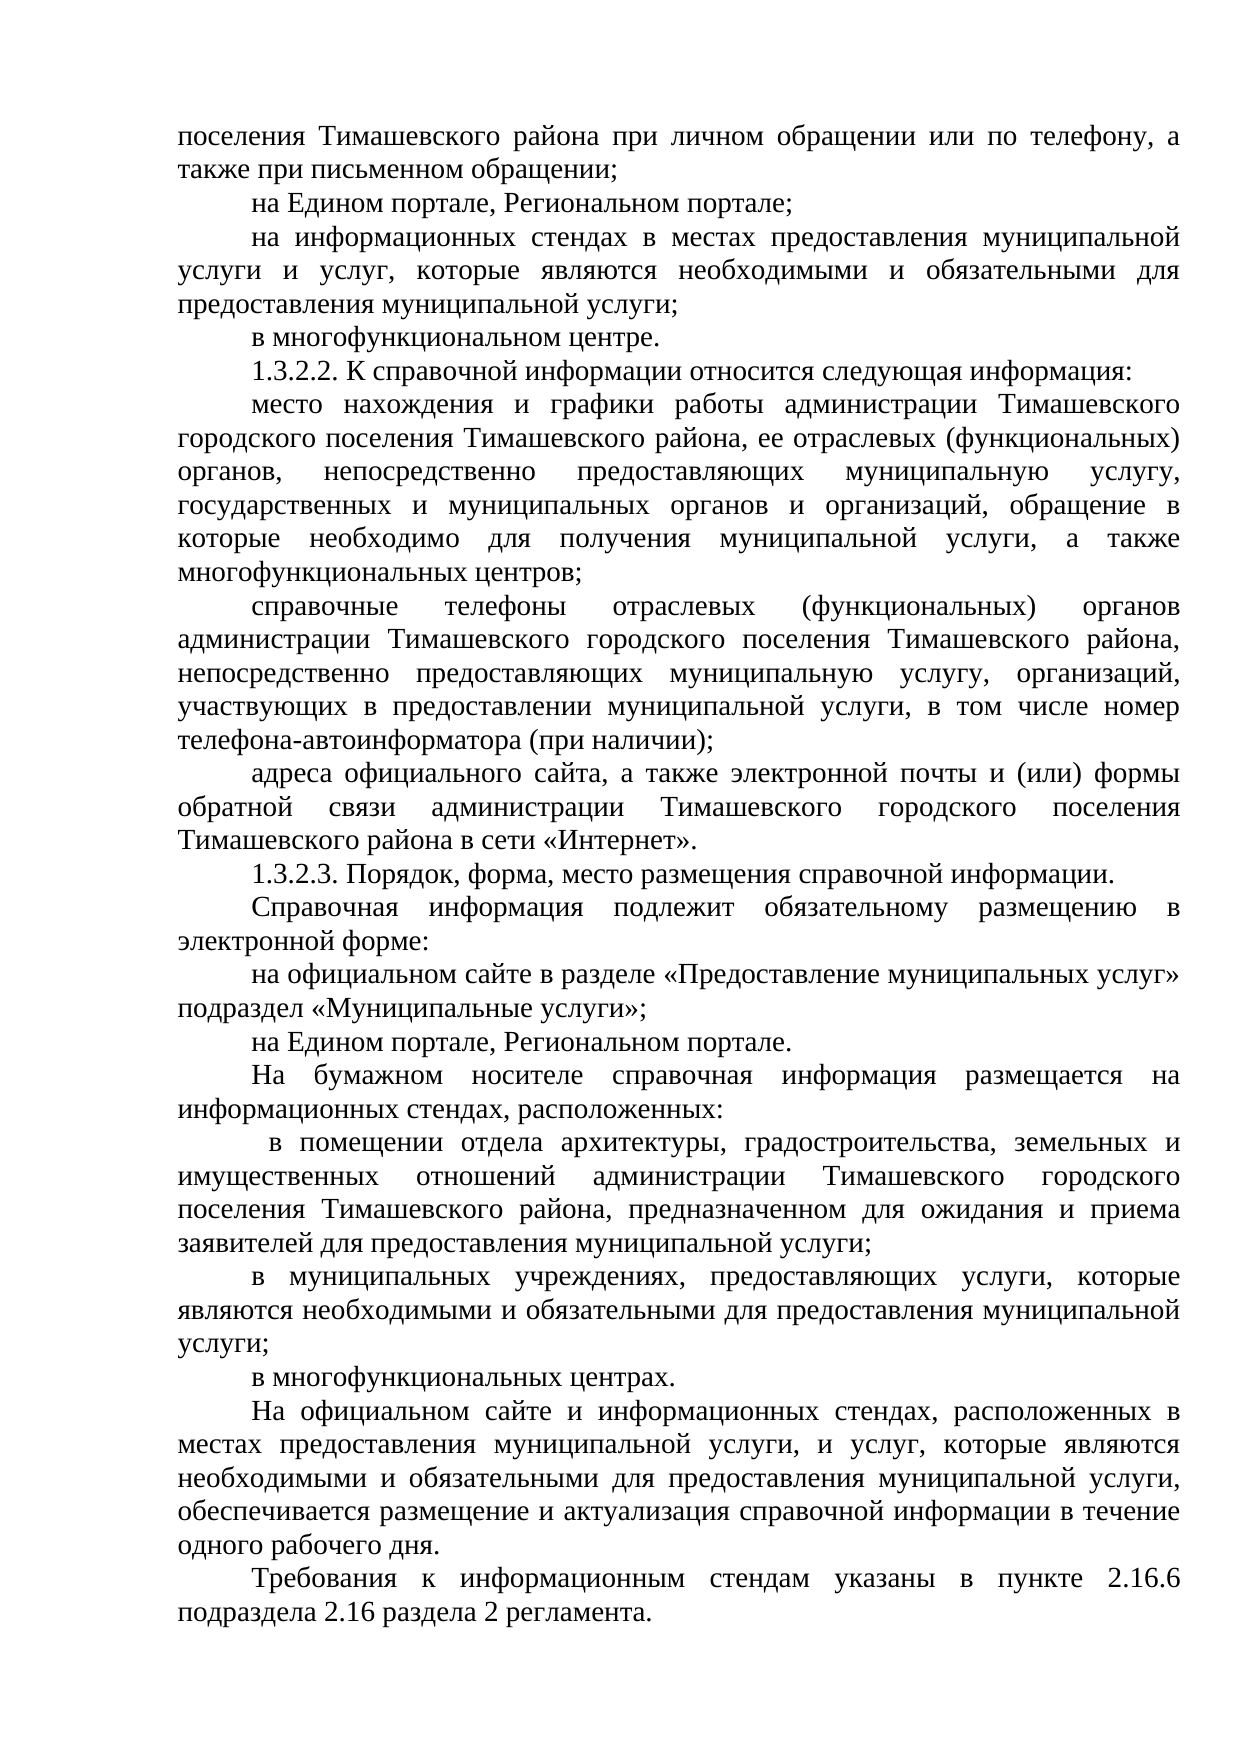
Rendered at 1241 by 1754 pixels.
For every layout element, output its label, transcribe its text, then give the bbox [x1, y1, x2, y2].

text на официальном сайте в разделе «Предоставление муниципальных услуг» подраздел «Муниципальные услуги»; [177, 957, 1181, 1024]
text адреса официального сайта, а также электронной почты и (или) формы обратной связи администрации Тимашевского городского поселения Тимашевского района в сети «Интернет». [177, 755, 1181, 856]
text 1.3.2.2. К справочной информации относится следующая информация: [177, 353, 1181, 386]
text На бумажном носителе справочная информация размещается на информационных стендах, расположенных: [177, 1057, 1181, 1124]
text в многофункциональном центре. [177, 319, 1181, 353]
text на Едином портале, Региональном портале; [177, 185, 1181, 219]
text в многофункциональных центрах. [177, 1359, 1181, 1393]
text Требования к информационным стендам указаны в пункте 2.16.6 подраздела 2.16 раздела 2 регламента. [177, 1560, 1181, 1627]
text Справочная информация подлежит обязательному размещению в электронной форме: [177, 889, 1181, 957]
text На официальном сайте и информационных стендах, расположенных в местах предоставления муниципальной услуги, и услуг, которые являются необходимыми и обязательными для предоставления муниципальной услуги, обеспечивается размещение и актуализация справочной информации в течение одного рабочего дня. [177, 1393, 1181, 1560]
text в помещении отдела архитектуры, градостроительства, земельных и имущественных отношений администрации Тимашевского городского поселения Тимашевского района, предназначенном для ожидания и приема заявителей для предоставления муниципальной услуги; [177, 1124, 1181, 1258]
text на информационных стендах в местах предоставления муниципальной услуги и услуг, которые являются необходимыми и обязательными для предоставления муниципальной услуги; [177, 219, 1181, 319]
text в муниципальных учреждениях, предоставляющих услуги, которые являются необходимыми и обязательными для предоставления муниципальной услуги; [177, 1258, 1181, 1359]
text справочные телефоны отраслевых (функциональных) органов администрации Тимашевского городского поселения Тимашевского района, непосредственно предоставляющих муниципальную услугу, организаций, участвующих в предоставлении муниципальной услуги, в том числе номер телефона-автоинформатора (при наличии); [177, 588, 1181, 755]
text место нахождения и графики работы администрации Тимашевского городского поселения Тимашевского района, ее отраслевых (функциональных) органов, непосредственно предоставляющих муниципальную услугу, государственных и муниципальных органов и организаций, обращение в которые необходимо для получения муниципальной услуги, а также многофункциональных центров; [177, 386, 1181, 588]
text 1.3.2.3. Порядок, форма, место размещения справочной информации. [177, 856, 1181, 889]
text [177, 118, 1181, 185]
text на Едином портале, Региональном портале. [177, 1024, 1181, 1057]
